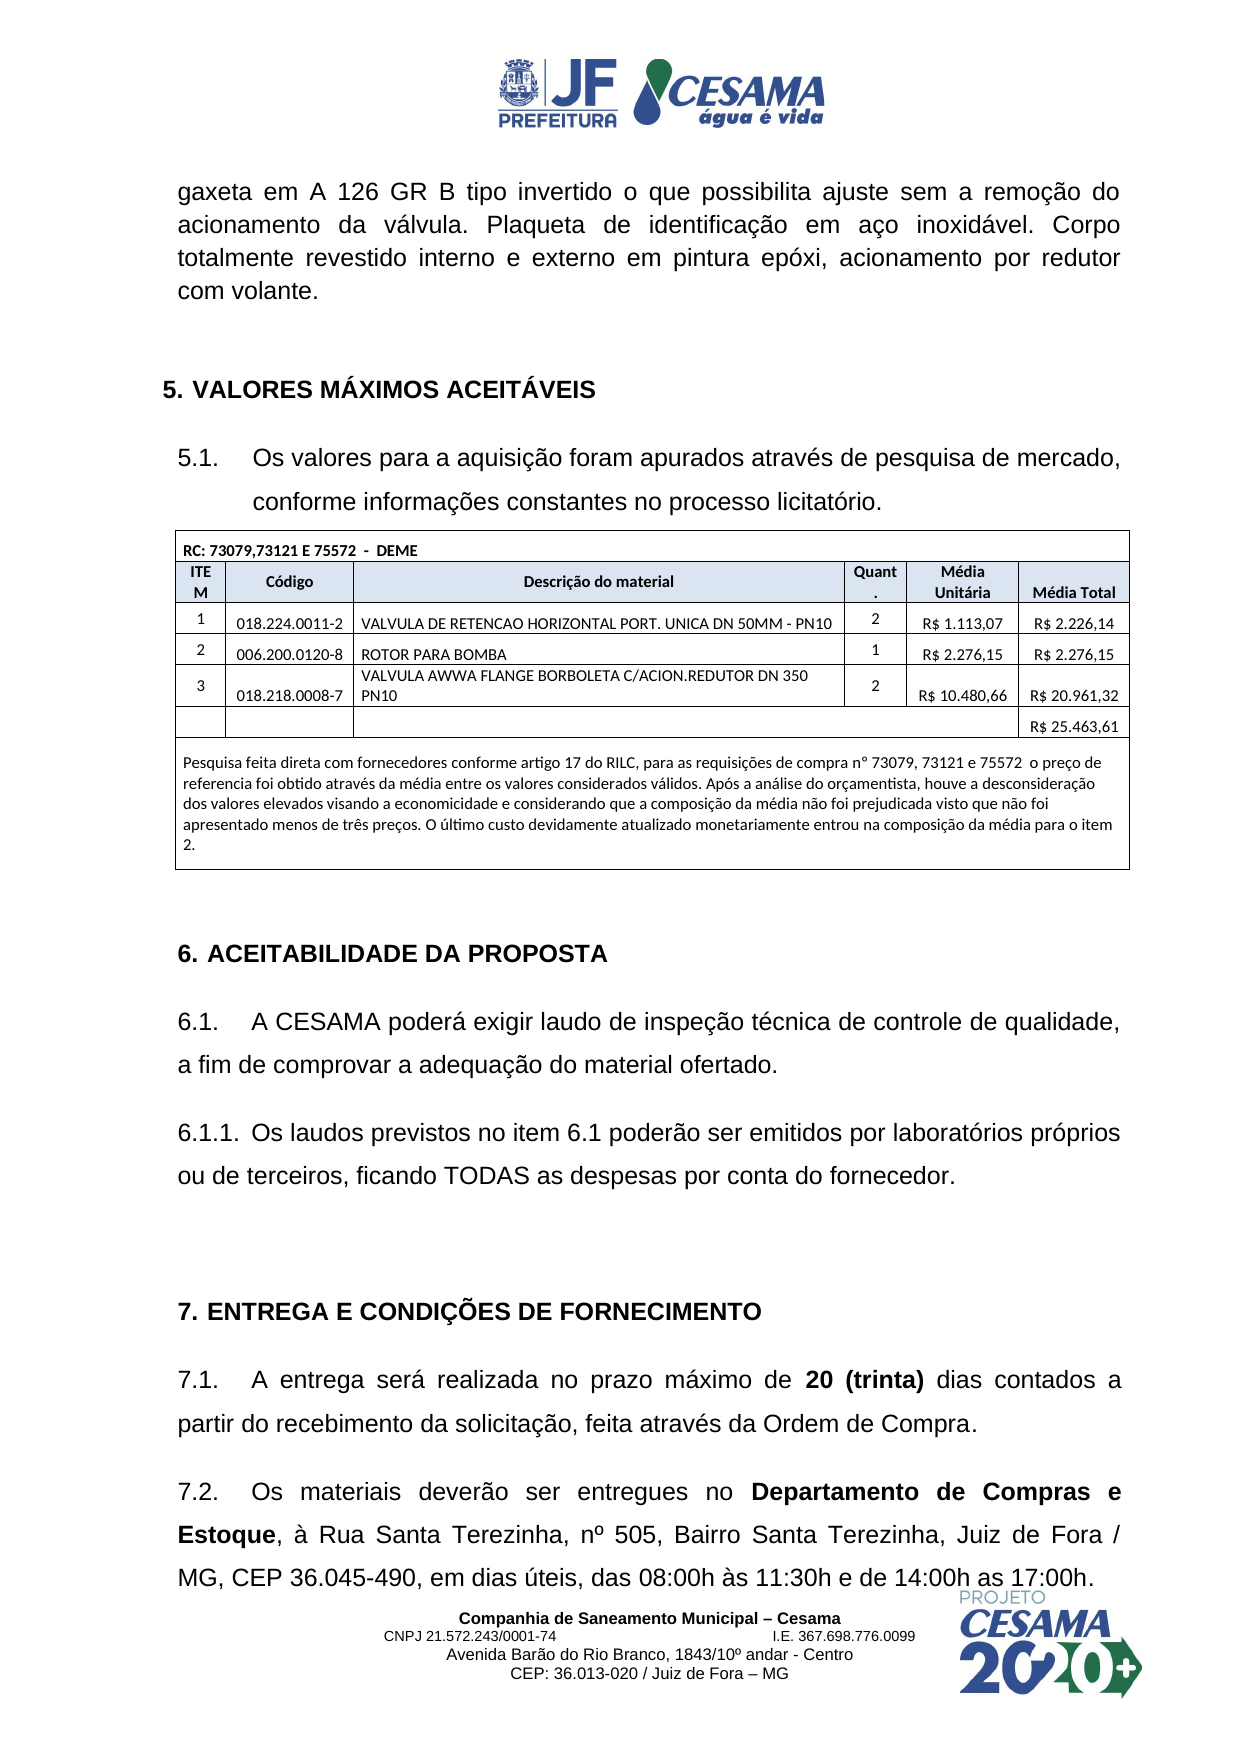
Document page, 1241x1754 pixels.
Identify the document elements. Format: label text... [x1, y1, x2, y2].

table_cell R$ 2.276,15 [1019, 634, 1129, 664]
table_cell 2 [845, 603, 906, 633]
table_cell R$ 10.480,66 [907, 665, 1018, 706]
table_cell 2 [845, 665, 906, 706]
table_cell R$ 2.226,14 [1019, 603, 1129, 633]
table_cell [354, 707, 1018, 737]
picture [959, 1590, 1143, 1699]
table_cell 018.218.0008-7 [226, 665, 353, 706]
table_cell R$ 25.463,61 [1019, 707, 1129, 737]
table_cell [176, 707, 225, 737]
table_cell Média Total [1019, 562, 1129, 602]
list ENTREGA E CONDIÇÕES DE FORNECIMENTO [177, 1297, 1122, 1326]
list A CESAMA poderá exigir laudo de inspeção técnica de controle de qualidade, a fim de comprovar a adequação do material ofertado. [177, 1007, 1122, 1078]
list Os valores para a aquisição foram apurados através de pesquisa de mercado, conforme informações constantes no processo licitatório. [177, 443, 1122, 515]
table_header RC: 73079,73121 E 75572 - DEME [176, 531, 1129, 561]
table_cell ROTOR PARA BOMBA [354, 634, 844, 664]
table_cell VALVULA AWWA FLANGE BORBOLETA C/ACION.REDUTOR DN 350 PN10 [354, 665, 844, 706]
table_cell 018.224.0011-2 [226, 603, 353, 633]
list A entrega será realizada no prazo máximo de 20 (trinta) dias contados a partir do recebimento da solicitação, feita através da Ordem de Compra. [177, 1365, 1122, 1437]
table_cell Descrição do material [354, 562, 844, 602]
list Os laudos previstos no item 6.1 poderão ser emitidos por laboratórios próprios ou de terceiros, ficando TODAS as despesas por conta do fornecedor. [177, 1118, 1122, 1190]
list Os materiais deverão ser entregues no Departamento de Compras e Estoque, à Rua Santa Terezinha, nº 505, Bairro Santa Terezinha, Juiz de Fora / MG, CEP 36.045-490, em dias úteis, das 08:00h às 11:30h e de 14:00h as 17:00h. [177, 1477, 1122, 1592]
table_cell ITEM [176, 562, 225, 602]
list VALORES MÁXIMOS ACEITÁVEIS [162, 375, 1122, 404]
picture [497, 59, 825, 128]
table_cell Pesquisa feita direta com fornecedores conforme artigo 17 do RILC, para as requisições de compra nº 73079, 73121 e 75572 o preço de referencia foi obtido através da média entre os valores considerados válidos. Após a análise do orçamentista, houve a desconsideração dos valores elevados visando a economicidade e considerando que a composição da média não foi prejudicada visto que não foi apresentado menos de três preços. O último custo devidamente atualizado monetariamente entrou na composição da média para o item 2. [176, 738, 1129, 869]
table_cell Quant. [845, 562, 906, 602]
table_cell Código [226, 562, 353, 602]
list ACEITABILIDADE DA PROPOSTA [177, 938, 1122, 967]
table_cell VALVULA DE RETENCAO HORIZONTAL PORT. UNICA DN 50MM - PN10 [354, 603, 844, 633]
table_cell R$ 1.113,07 [907, 603, 1018, 633]
table_cell Média Unitária [907, 562, 1018, 602]
table_cell 1 [176, 603, 225, 633]
table_cell 006.200.0120-8 [226, 634, 353, 664]
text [177, 177, 1122, 305]
table_cell 3 [176, 665, 225, 706]
table_cell 2 [176, 634, 225, 664]
table_cell 1 [845, 634, 906, 664]
table_cell R$ 2.276,15 [907, 634, 1018, 664]
table_cell R$ 20.961,32 [1019, 665, 1129, 706]
table_cell [226, 707, 353, 737]
